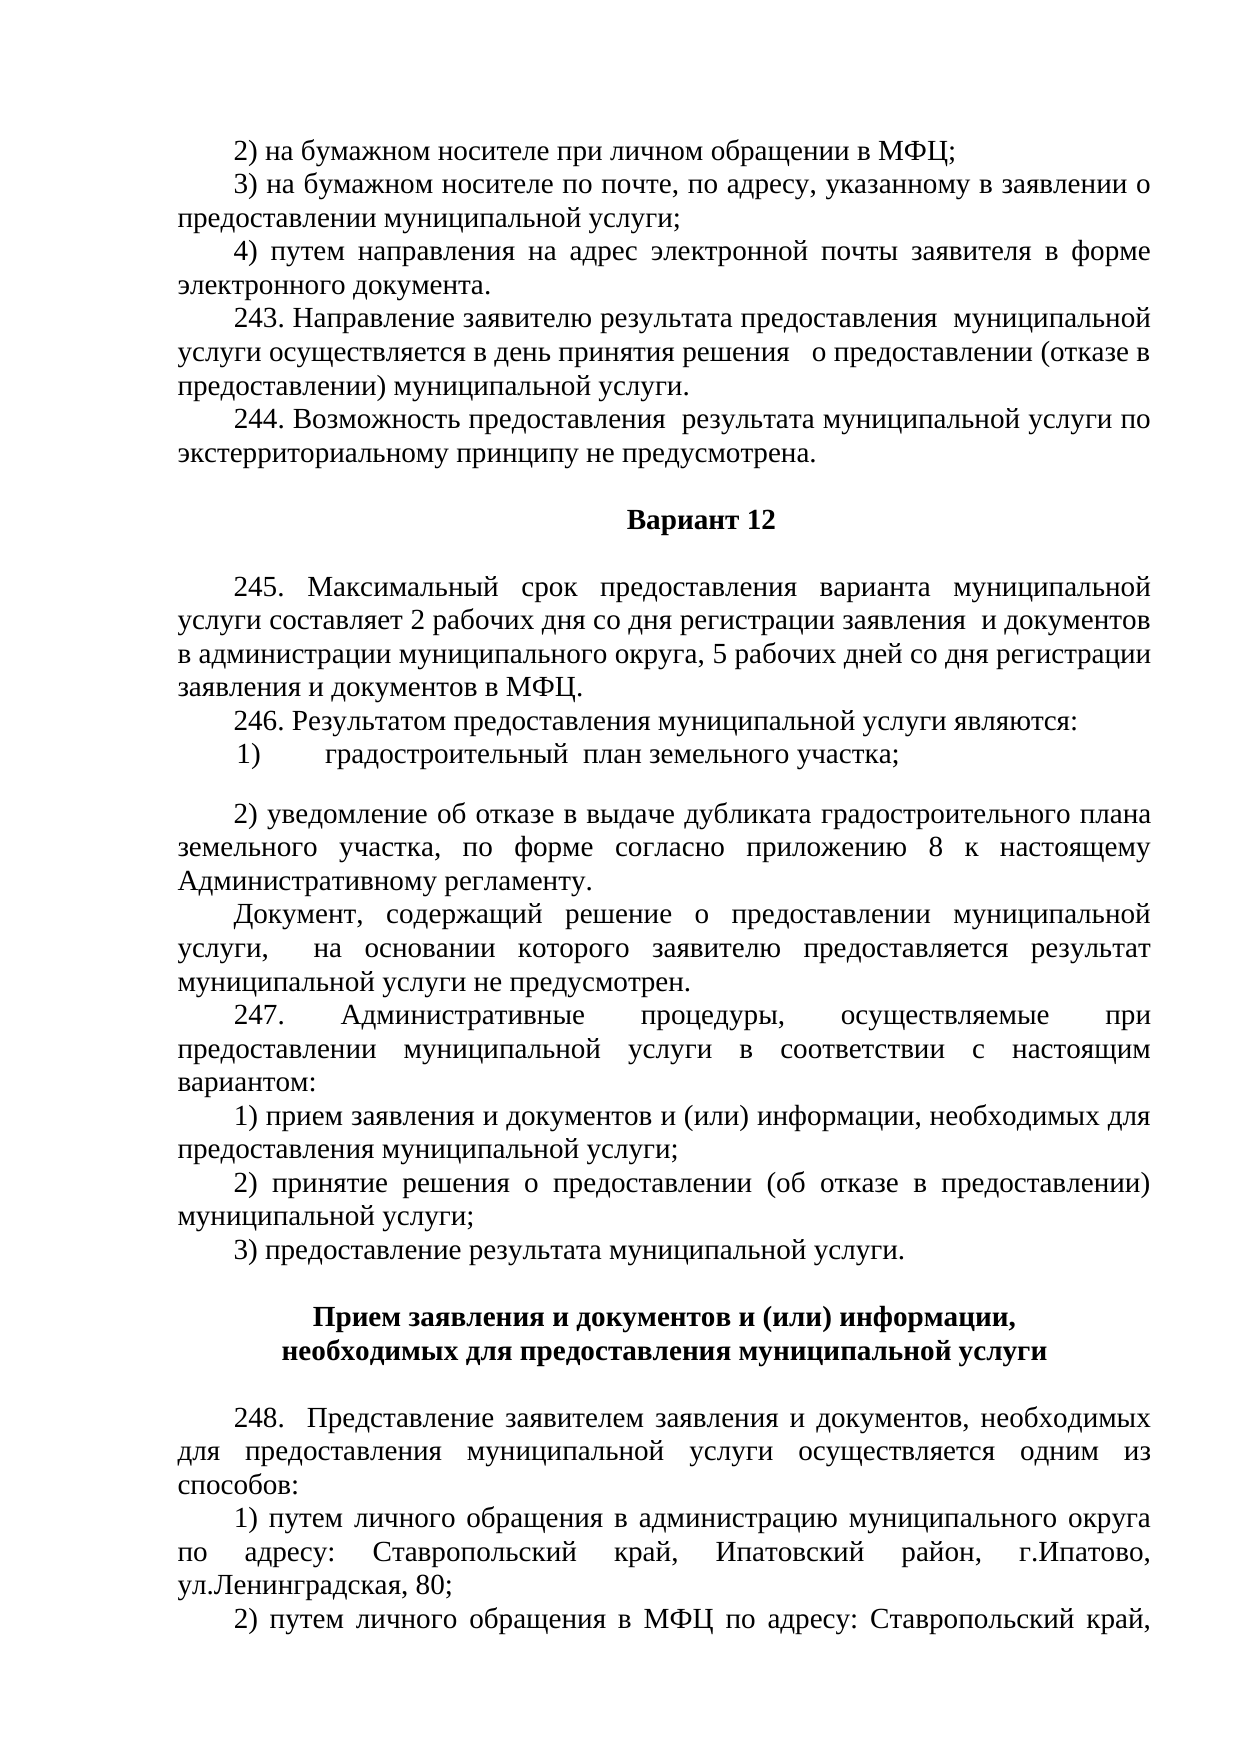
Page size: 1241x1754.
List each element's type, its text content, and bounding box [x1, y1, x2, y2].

text необходимых для предоставления муниципальной услуги [177, 1333, 1152, 1366]
text 2) уведомление об отказе в выдаче дубликата градостроительного плана земельного участка, по форме согласно приложению 8 к настоящему Административному регламенту. [177, 796, 1152, 897]
list градостроительный план земельного участка; [236, 737, 1152, 770]
text 248. Представление заявителем заявления и документов, необходимых для предоставления муниципальной услуги осуществляется одним из способов: [177, 1400, 1152, 1500]
text 247. Административные процедуры, осуществляемые при предоставлении муниципальной услуги в соответствии с настоящим вариантом: [177, 997, 1152, 1098]
text 246. Результатом предоставления муниципальной услуги являются: [177, 703, 1152, 737]
text 1) путем личного обращения в администрацию муниципального округа по адресу: Ставропольский край, Ипатовский район, г.Ипатово, ул.Ленинградская, 80; [177, 1500, 1152, 1601]
text 244. Возможность предоставления результата муниципальной услуги по экстерриториальному принципу не предусмотрена. [177, 401, 1152, 468]
text Прием заявления и документов и (или) информации, [177, 1299, 1152, 1333]
text 2) на бумажном носителе при личном обращении в МФЦ; [177, 133, 1152, 166]
text Вариант 12 [177, 502, 1152, 535]
text 4) путем направления на адрес электронной почты заявителя в форме электронного документа. [177, 233, 1152, 301]
text 243. Направление заявителю результата предоставления муниципальной услуги осуществляется в день принятия решения о предоставлении (отказе в предоставлении) муниципальной услуги. [177, 301, 1152, 401]
text 3) на бумажном носителе по почте, по адресу, указанному в заявлении о предоставлении муниципальной услуги; [177, 166, 1152, 233]
text Документ, содержащий решение о предоставлении муниципальной услуги, на основании которого заявителю предоставляется результат муниципальной услуги не предусмотрен. [177, 897, 1152, 997]
text 245. Максимальный срок предоставления варианта муниципальной услуги составляет 2 рабочих дня со дня регистрации заявления и документов в администрации муниципального округа, 5 рабочих дней со дня регистрации заявления и документов в МФЦ. [177, 569, 1152, 703]
text 2) принятие решения о предоставлении (об отказе в предоставлении) муниципальной услуги; [177, 1165, 1152, 1232]
text 1) прием заявления и документов и (или) информации, необходимых для предоставления муниципальной услуги; [177, 1098, 1152, 1165]
text 3) предоставление результата муниципальной услуги. [177, 1232, 1152, 1266]
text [177, 1601, 1152, 1634]
